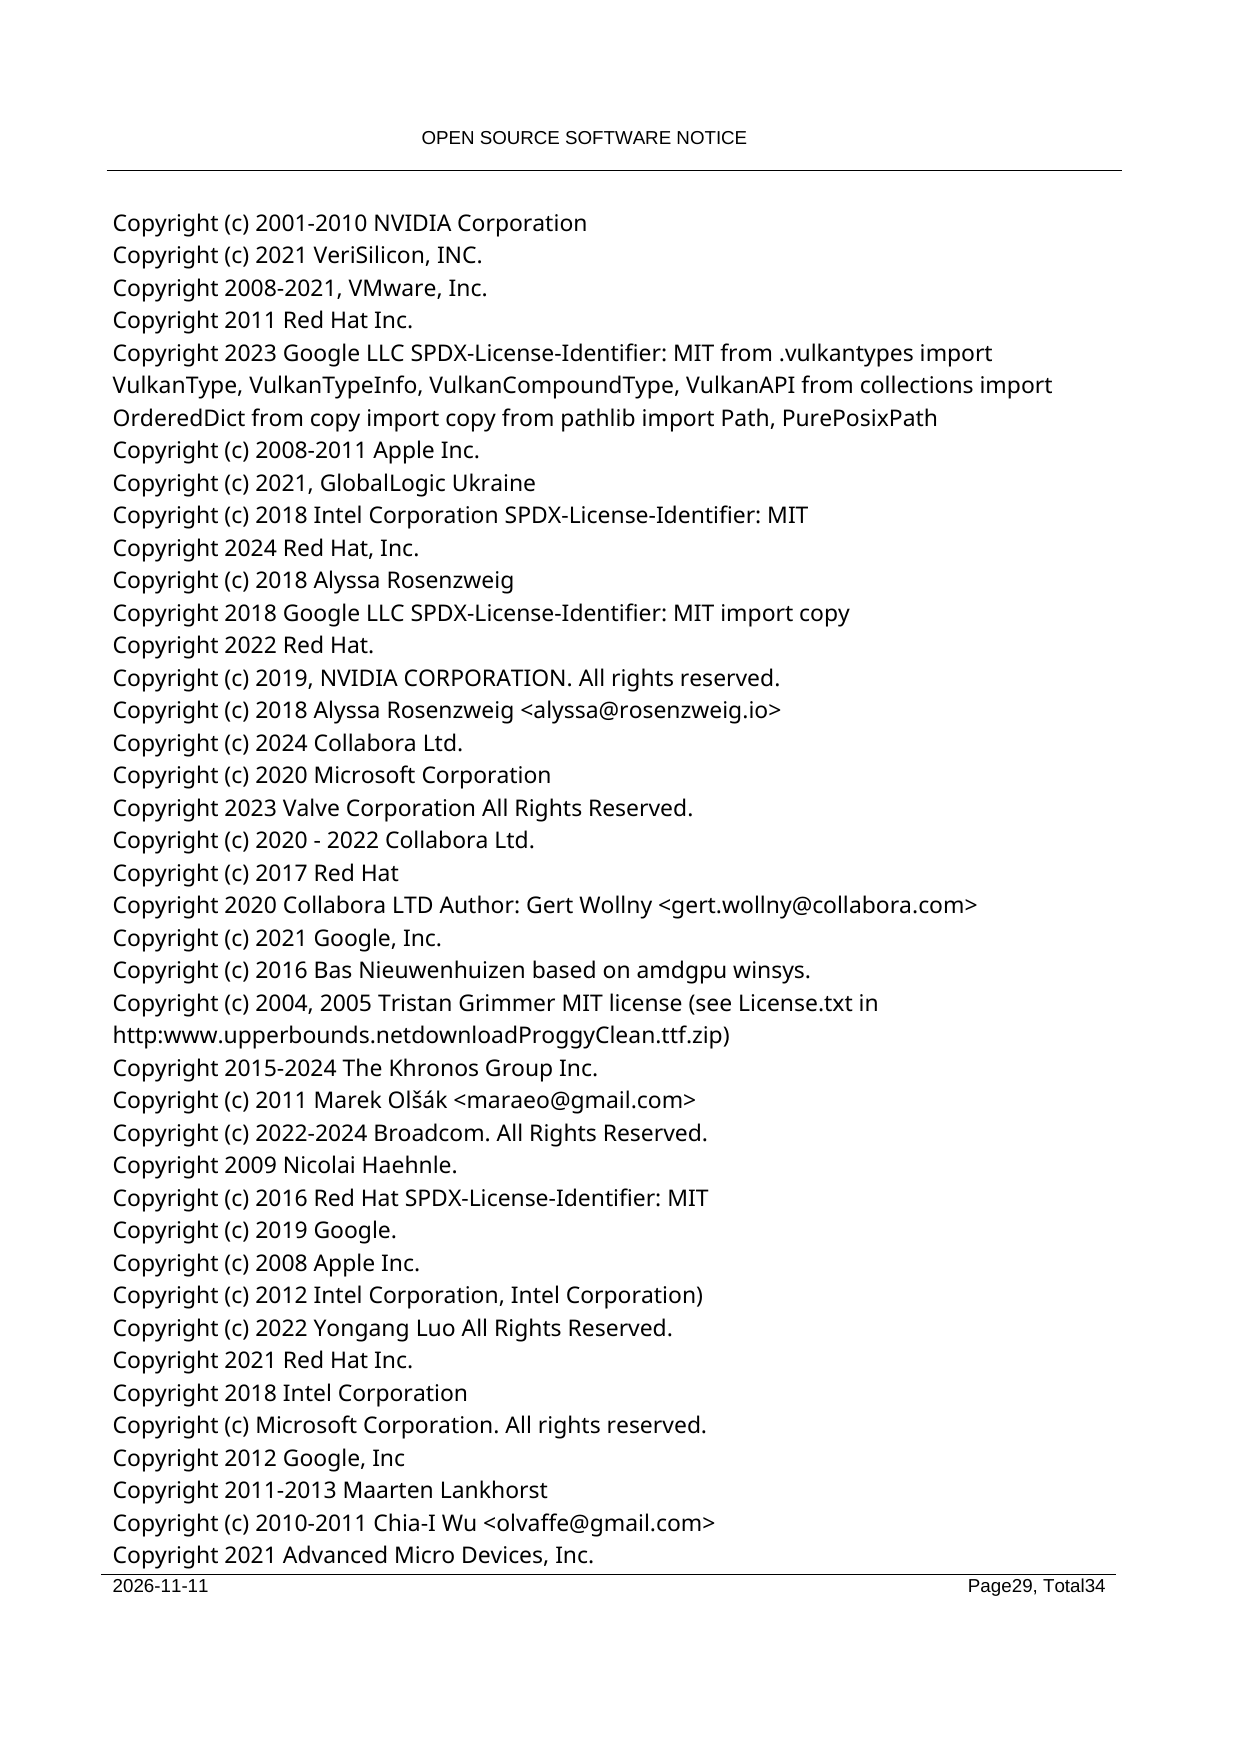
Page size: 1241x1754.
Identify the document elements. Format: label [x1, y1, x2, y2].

text [112, 206, 1128, 1571]
